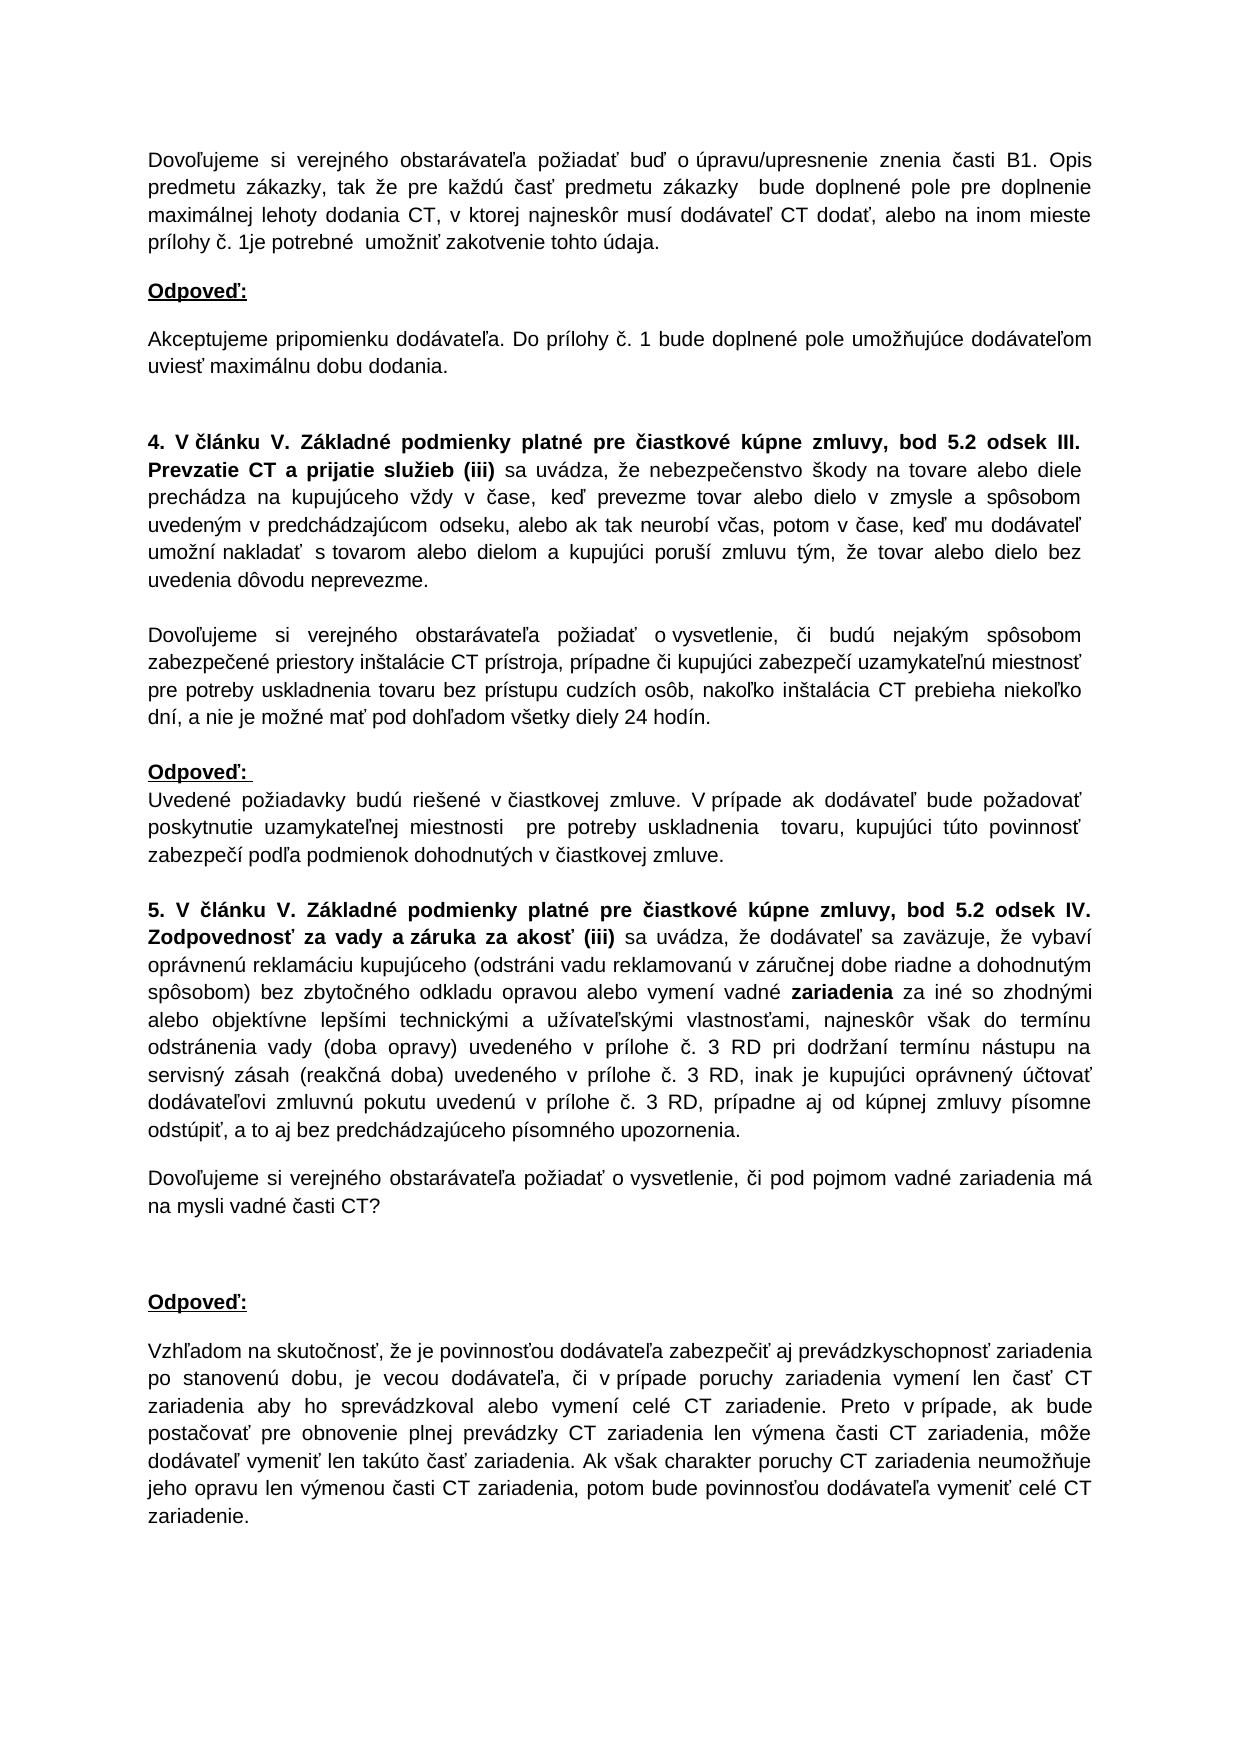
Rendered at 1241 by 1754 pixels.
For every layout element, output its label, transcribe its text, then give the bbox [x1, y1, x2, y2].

text Dovoľujeme si verejného obstarávateľa požiadať buď o úpravu/upresnenie znenia časti B1. Opis predmetu zákazky, tak že pre každú časť predmetu zákazky bude doplnené pole pre doplnenie maximálnej lehoty dodania CT, v ktorej najneskôr musí dodávateľ CT dodať, alebo na inom mieste prílohy č. 1je potrebné umožniť zakotvenie tohto údaja. [148, 148, 1093, 254]
text Odpoveď: [148, 1290, 1093, 1314]
text Odpoveď: [148, 278, 1093, 302]
text Dovoľujeme si verejného obstarávateľa požiadať o vysvetlenie, či budú nejakým spôsobom zabezpečené priestory inštalácie CT prístroja, prípadne či kupujúci zabezpečí uzamykateľnú miestnosť pre potreby uskladnenia tovaru bez prístupu cudzích osôb, nakoľko inštalácia CT prebieha niekoľko dní, a nie je možné mať pod dohľadom všetky diely 24 hodín. [148, 623, 1082, 729]
text Vzhľadom na skutočnosť, že je povinnosťou dodávateľa zabezpečiť aj prevádzkyschopnosť zariadenia po stanovenú dobu, je vecou dodávateľa, či v prípade poruchy zariadenia vymení len časť CT zariadenia aby ho sprevádzkoval alebo vymení celé CT zariadenie. Preto v prípade, ak bude postačovať pre obnovenie plnej prevádzky CT zariadenia len výmena časti CT zariadenia, môže dodávateľ vymeniť len takúto časť zariadenia. Ak však charakter poruchy CT zariadenia neumožňuje jeho opravu len výmenou časti CT zariadenia, potom bude povinnosťou dodávateľa vymeniť celé CT zariadenie. [148, 1338, 1093, 1527]
text Akceptujeme pripomienku dodávateľa. Do prílohy č. 1 bude doplnené pole umožňujúce dodávateľom uviesť maximálnu dobu dodania. [148, 327, 1093, 378]
text Odpoveď: [148, 760, 1082, 784]
text Dovoľujeme si verejného obstarávateľa požiadať o vysvetlenie, či pod pojmom vadné zariadenia má na mysli vadné časti CT? [148, 1166, 1093, 1217]
text 4. V článku V. Základné podmienky platné pre čiastkové kúpne zmluvy, bod 5.2 odsek III. Prevzatie CT a prijatie služieb (iii) sa uvádza, že nebezpečenstvo škody na tovare alebo diele prechádza na kupujúceho vždy v čase, keď prevezme tovar alebo dielo v zmysle a spôsobom uvedeným v predchádzajúcom odseku, alebo ak tak neurobí včas, potom v čase, keď mu dodávateľ umožní nakladať s tovarom alebo dielom a kupujúci poruší zmluvu tým, že tovar alebo dielo bez uvedenia dôvodu neprevezme. [148, 430, 1082, 592]
text 5. V článku V. Základné podmienky platné pre čiastkové kúpne zmluvy, bod 5.2 odsek IV. Zodpovednosť za vady a záruka za akosť (iii) sa uvádza, že dodávateľ sa zaväzuje, že vybaví oprávnenú reklamáciu kupujúceho (odstráni vadu reklamovanú v záručnej dobe riadne a dohodnutým spôsobom) bez zbytočného odkladu opravou alebo vymení vadné zariadenia za iné so zhodnými alebo objektívne lepšími technickými a užívateľskými vlastnosťami, najneskôr však do termínu odstránenia vady (doba opravy) uvedeného v prílohe č. 3 RD pri dodržaní termínu nástupu na servisný zásah (reakčná doba) uvedeného v prílohe č. 3 RD, inak je kupujúci oprávnený účtovať dodávateľovi zmluvnú pokutu uvedenú v prílohe č. 3 RD, prípadne aj od kúpnej zmluvy písomne odstúpiť, a to aj bez predchádzajúceho písomného upozornenia. [148, 898, 1093, 1142]
text Uvedené požiadavky budú riešené v čiastkovej zmluve. V prípade ak dodávateľ bude požadovať poskytnutie uzamykateľnej miestnosti pre potreby uskladnenia tovaru, kupujúci túto povinnosť zabezpečí podľa podmienok dohodnutých v čiastkovej zmluve. [148, 788, 1082, 867]
